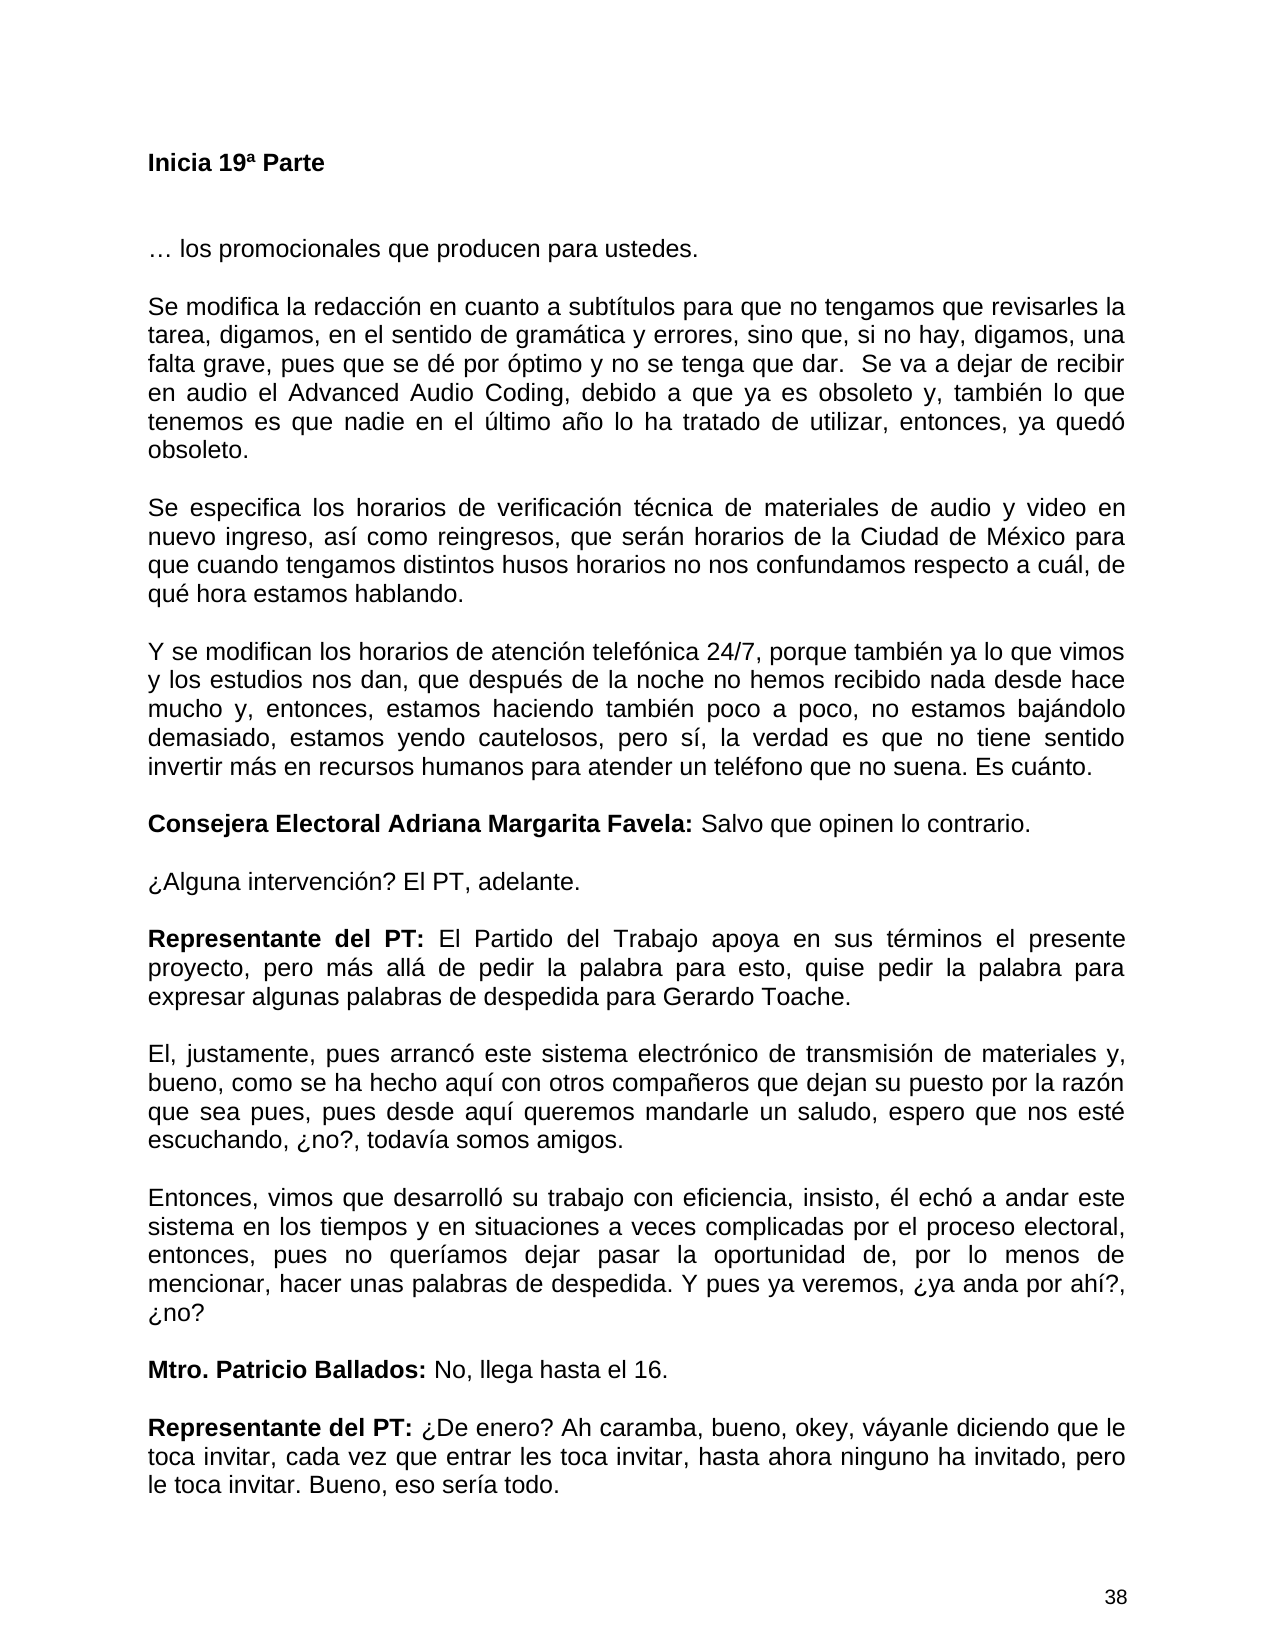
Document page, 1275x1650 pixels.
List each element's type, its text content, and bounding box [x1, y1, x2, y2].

text Consejera Electoral Adriana Margarita Favela: Salvo que opinen lo contrario. [148, 809, 1127, 838]
text Mtro. Patricio Ballados: No, llega hasta el 16. [148, 1355, 1127, 1384]
text El, justamente, pues arrancó este sistema electrónico de transmisión de materiales y, bueno, como se ha hecho aquí con otros compañeros que dejan su puesto por la razón que sea pues, pues desde aquí queremos mandarle un saludo, espero que nos esté escuchando, ¿no?, todavía somos amigos. [148, 1039, 1127, 1154]
text Inicia 19ª Parte [148, 148, 1127, 176]
text … los promocionales que producen para ustedes. [148, 234, 1127, 263]
text Entonces, vimos que desarrolló su trabajo con eficiencia, insisto, él echó a andar este sistema en los tiempos y en situaciones a veces complicadas por el proceso electoral, entonces, pues no queríamos dejar pasar la oportunidad de, por lo menos de mencionar, hacer unas palabras de despedida. Y pues ya veremos, ¿ya anda por ahí?, ¿no? [148, 1183, 1127, 1326]
text Representante del PT: ¿De enero? Ah caramba, bueno, okey, váyanle diciendo que le toca invitar, cada vez que entrar les toca invitar, hasta ahora ninguno ha invitado, pero le toca invitar. Bueno, eso sería todo. [148, 1413, 1127, 1499]
text Se especifica los horarios de verificación técnica de materiales de audio y video en nuevo ingreso, así como reingresos, que serán horarios de la Ciudad de México para que cuando tengamos distintos husos horarios no nos confundamos respecto a cuál, de qué hora estamos hablando. [148, 493, 1127, 608]
text Y se modifican los horarios de atención telefónica 24/7, porque también ya lo que vimos y los estudios nos dan, que después de la noche no hemos recibido nada desde hace mucho y, entonces, estamos haciendo también poco a poco, no estamos bajándolo demasiado, estamos yendo cautelosos, pero sí, la verdad es que no tiene sentido invertir más en recursos humanos para atender un teléfono que no suena. Es cuánto. [148, 636, 1127, 780]
text ¿Alguna intervención? El PT, adelante. [148, 866, 1127, 895]
text Representante del PT: El Partido del Trabajo apoya en sus términos el presente proyecto, pero más allá de pedir la palabra para esto, quise pedir la palabra para expresar algunas palabras de despedida para Gerardo Toache. [148, 924, 1127, 1010]
text Se modifica la redacción en cuanto a subtítulos para que no tengamos que revisarles la tarea, digamos, en el sentido de gramática y errores, sino que, si no hay, digamos, una falta grave, pues que se dé por óptimo y no se tenga que dar. Se va a dejar de recibir en audio el Advanced Audio Coding, debido a que ya es obsoleto y, también lo que tenemos es que nadie en el último año lo ha tratado de utilizar, entonces, ya quedó obsoleto. [148, 291, 1127, 464]
